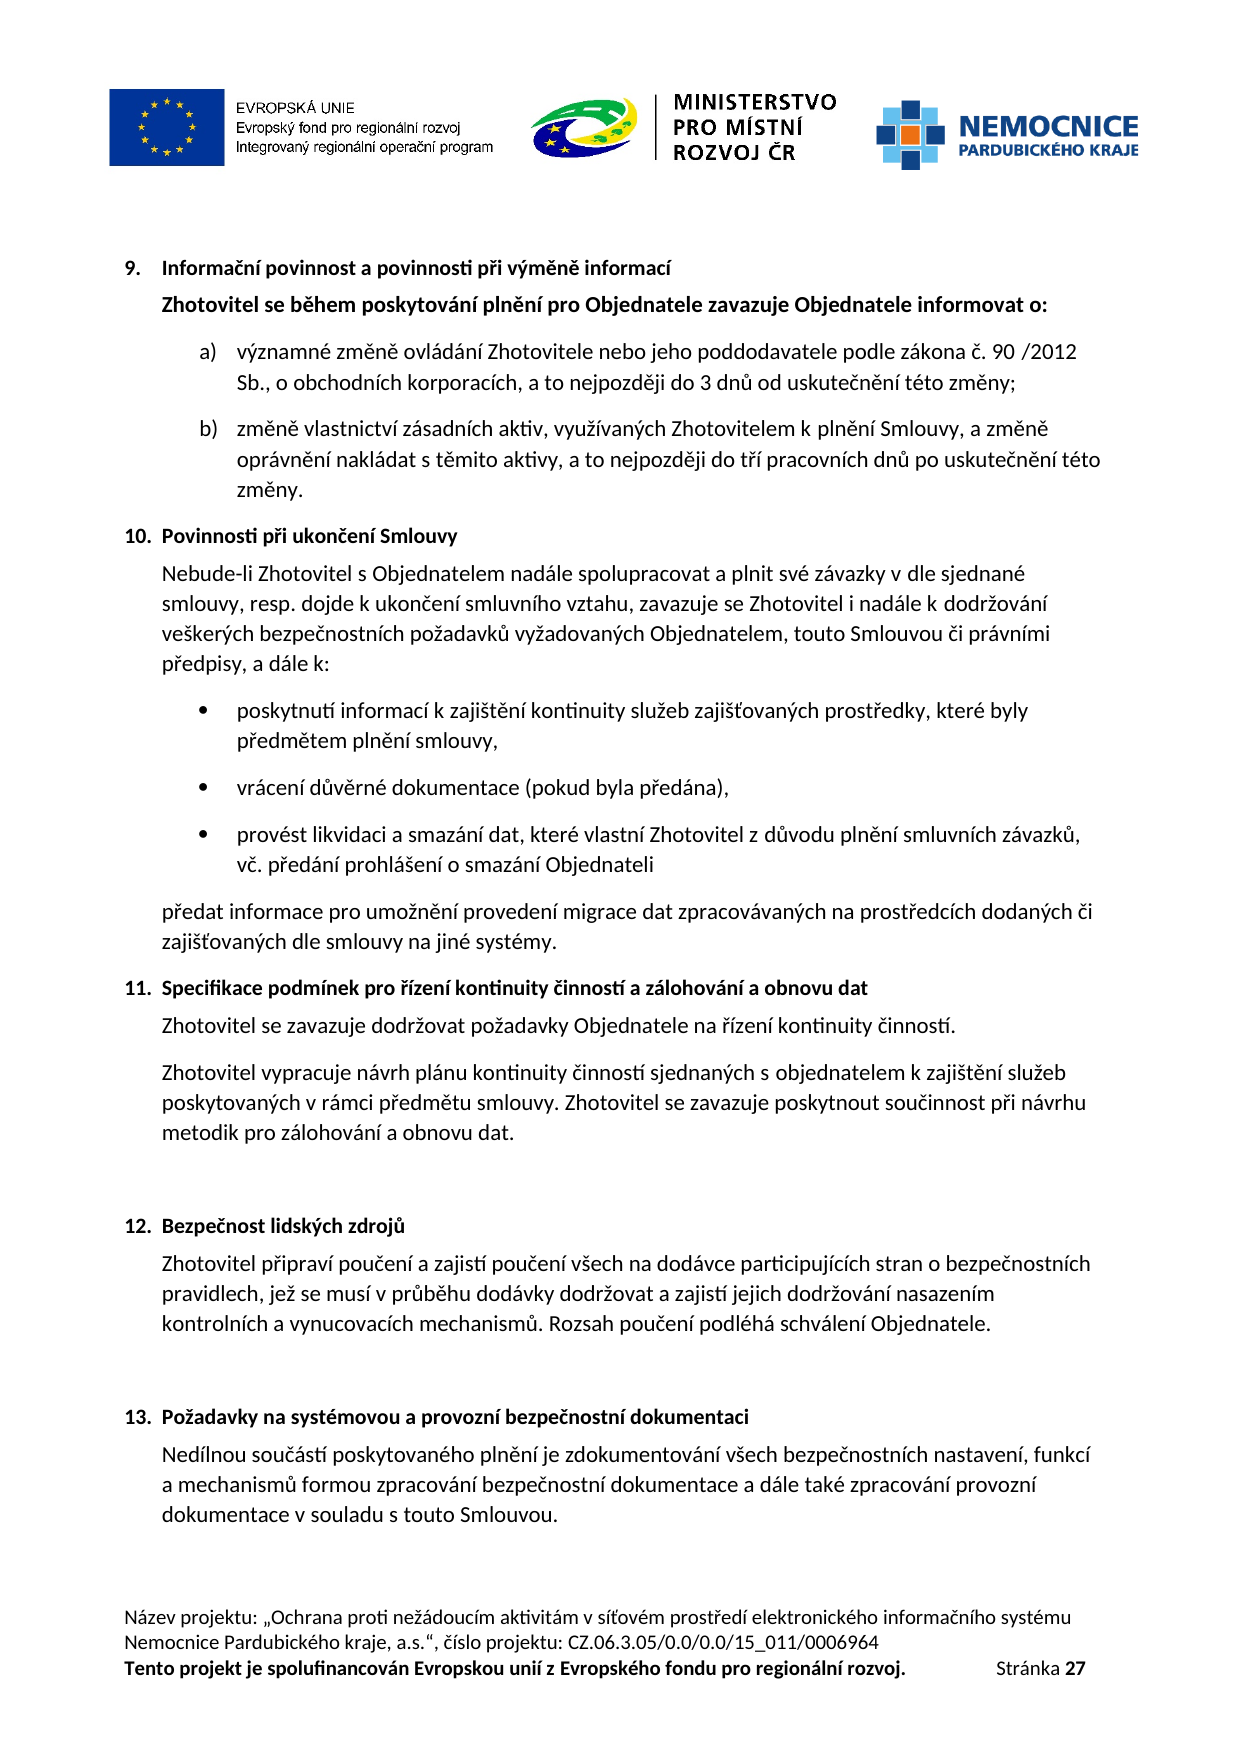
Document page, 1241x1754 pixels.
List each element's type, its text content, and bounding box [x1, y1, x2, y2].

list významné změně ovládání Zhotovitele nebo jeho poddodavatele podle zákona č. 90 /2012 Sb., o obchodních korporacích, a to nejpozději do 3 dnů od uskutečnění této změny; [199, 337, 1104, 396]
text Zhotovitel se zavazuje dodržovat požadavky Objednatele na řízení kontinuity činností. [162, 1011, 1104, 1039]
list provést likvidaci a smazání dat, které vlastní Zhotovitel z důvodu plnění smluvních závazků, vč. předání prohlášení o smazání Objednateli [199, 820, 1104, 878]
list Informační povinnost a povinnosti při výměně informací [124, 254, 1104, 280]
list Povinnosti při ukončení Smlouvy [124, 522, 1104, 548]
text Zhotovitel se během poskytování plnění pro Objednatele zavazuje Objednatele informovat o: [162, 291, 1104, 318]
list Požadavky na systémovou a provozní bezpečnostní dokumentaci [124, 1403, 1104, 1430]
list Bezpečnost lidských zdrojů [124, 1212, 1104, 1239]
text předat informace pro umožnění provedení migrace dat zpracovávaných na prostředcích dodaných či zajišťovaných dle smlouvy na jiné systémy. [162, 897, 1104, 955]
picture [84, 62, 861, 191]
text Nedílnou součástí poskytovaného plnění je zdokumentování všech bezpečnostních nastavení, funkcí a mechanismů formou zpracování bezpečnostní dokumentace a dále také zpracování provozní dokumentace v souladu s touto Smlouvou. [162, 1440, 1104, 1528]
list Specifikace podmínek pro řízení kontinuity činností a zálohování a obnovu dat [124, 974, 1104, 1001]
picture [875, 100, 1139, 171]
text Zhotovitel vypracuje návrh plánu kontinuity činností sjednaných s objednatelem k zajištění služeb poskytovaných v rámci předmětu smlouvy. Zhotovitel se zavazuje poskytnout součinnost při návrhu metodik pro zálohování a obnovu dat. [162, 1058, 1104, 1146]
text Nebude-li Zhotovitel s Objednatelem nadále spolupracovat a plnit své závazky v dle sjednané smlouvy, resp. dojde k ukončení smluvního vztahu, zavazuje se Zhotovitel i nadále k dodržování veškerých bezpečnostních požadavků vyžadovaných Objednatelem, touto Smlouvou či právními předpisy, a dále k: [162, 559, 1104, 677]
text Zhotovitel připraví poučení a zajistí poučení všech na dodávce participujících stran o bezpečnostních pravidlech, jež se musí v průběhu dodávky dodržovat a zajistí jejich dodržování nasazením kontrolních a vynucovacích mechanismů. Rozsah poučení podléhá schválení Objednatele. [162, 1249, 1104, 1337]
list změně vlastnictví zásadních aktiv, využívaných Zhotovitelem k plnění Smlouvy, a změně oprávnění nakládat s těmito aktivy, a to nejpozději do tří pracovních dnů po uskutečnění této změny. [199, 414, 1104, 503]
list poskytnutí informací k zajištění kontinuity služeb zajišťovaných prostředky, které byly předmětem plnění smlouvy, [199, 696, 1104, 754]
list vrácení důvěrné dokumentace (pokud byla předána), [199, 773, 1104, 801]
